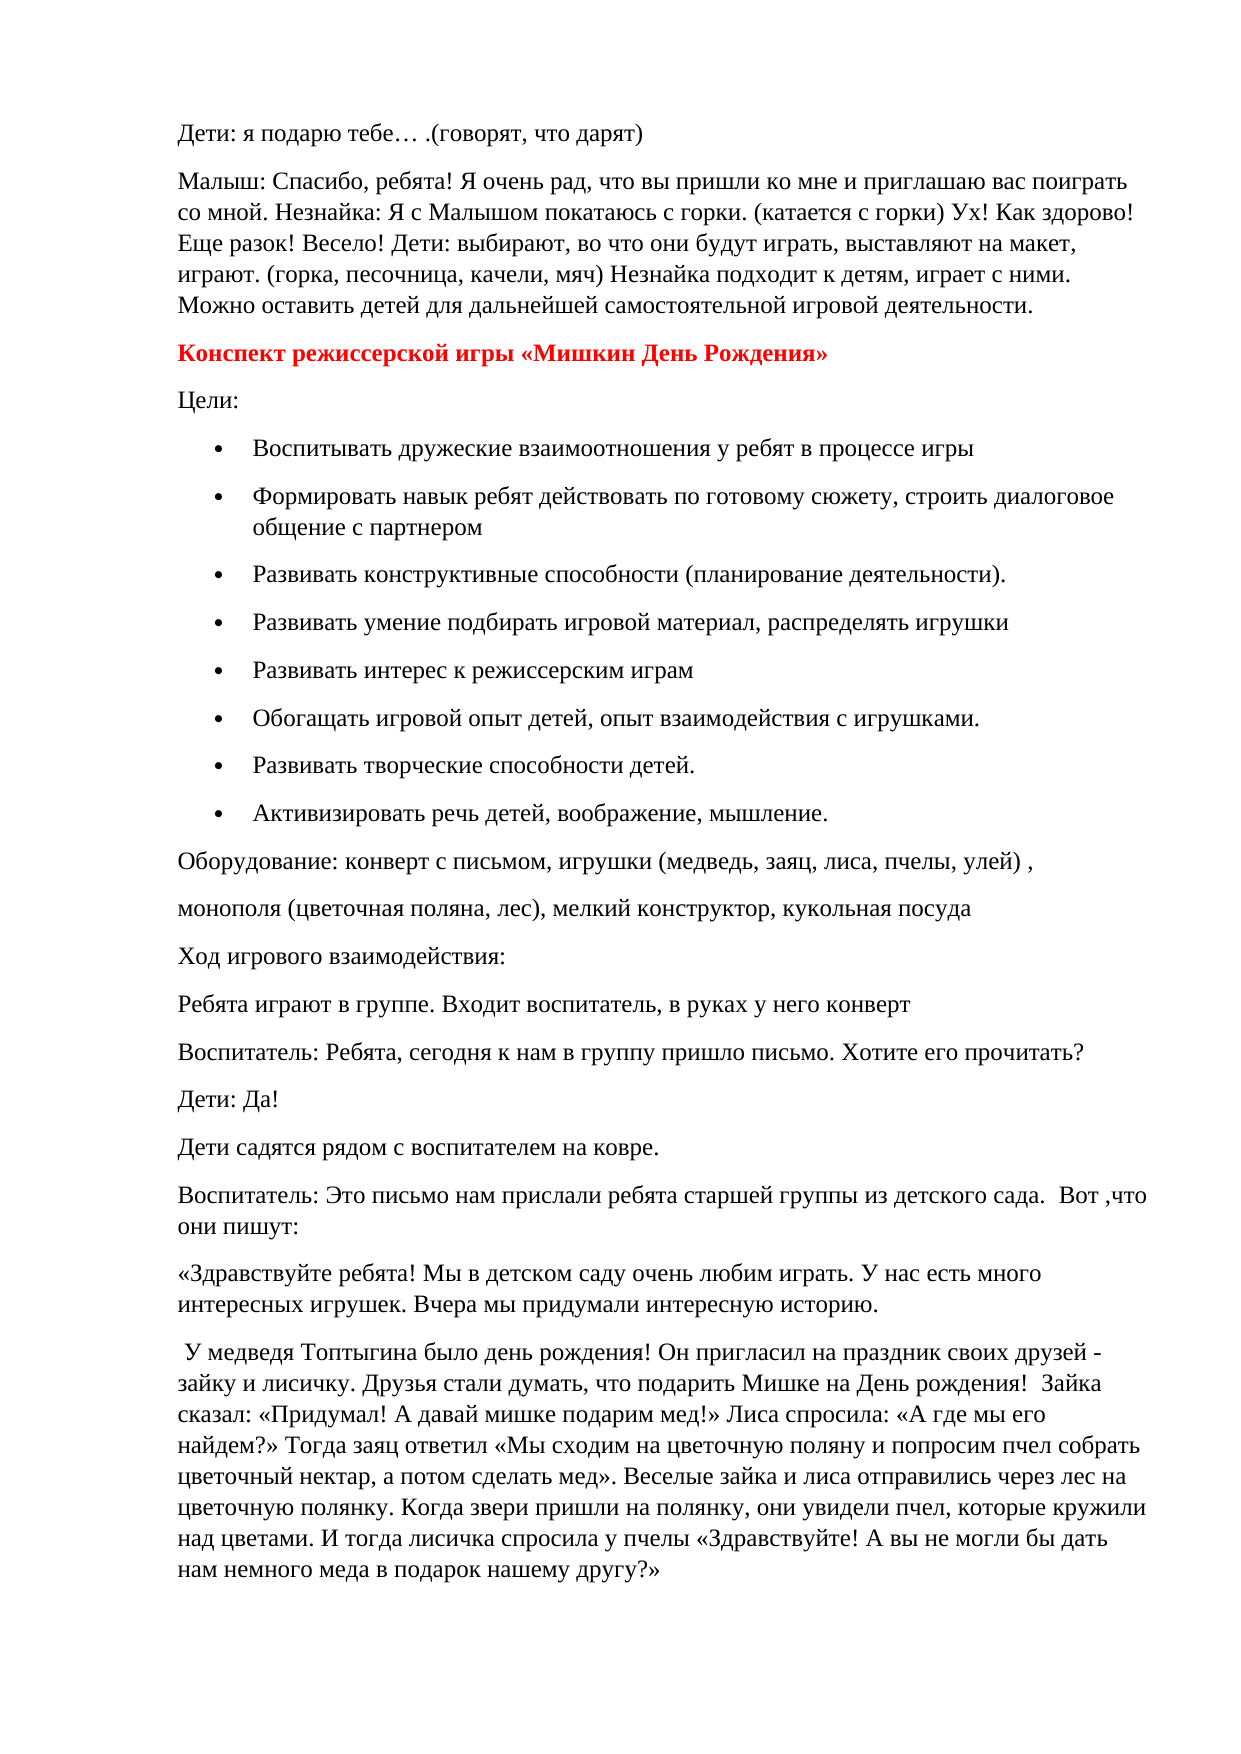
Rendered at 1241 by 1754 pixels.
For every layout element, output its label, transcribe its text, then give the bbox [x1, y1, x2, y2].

text Дети садятся рядом с воспитателем на ковре. [177, 1132, 1152, 1161]
text Воспитатель: Ребята, сегодня к нам в группу пришло письмо. Хотите его прочитать? [177, 1037, 1152, 1065]
list Развивать творческие способности детей. [215, 750, 1152, 779]
text Ребята играют в группе. Входит воспитатель, в руках у него конверт [177, 989, 1152, 1018]
text Оборудование: конверт с письмом, игрушки (медведь, заяц, лиса, пчелы, улей) , [177, 846, 1152, 874]
text У медведя Топтыгина было день рождения! Он пригласил на праздник своих друзей - зайку и лисичку. Друзья стали думать, что подарить Мишке на День рождения! Зайка сказал: «Придумал! А давай мишке подарим мед!» Лиса спросила: «А где мы его найдем?» Тогда заяц ответил «Мы сходим на цветочную поляну и попросим пчел собрать цветочный нектар, а потом сделать мед». Веселые зайка и лиса отправились через лес на цветочную полянку. Когда звери пришли на полянку, они увидели пчел, которые кружили над цветами. И тогда лисичка спросила у пчелы «Здравствуйте! А вы не могли бы дать нам немного меда в подарок нашему другу?» [177, 1337, 1152, 1583]
text «Здравствуйте ребята! Мы в детском саду очень любим играть. У нас есть много интересных игрушек. Вчера мы придумали интересную историю. [177, 1258, 1152, 1318]
text Цели: [177, 385, 1152, 414]
text монополя (цветочная поляна, лес), мелкий конструктор, кукольная посуда [177, 893, 1152, 922]
list Активизировать речь детей, воображение, мышление. [215, 798, 1152, 827]
list Развивать умение подбирать игровой материал, распределять игрушки [215, 607, 1152, 636]
text Дети: я подарю тебе… .(говорят, что дарят) [177, 118, 1152, 147]
list Развивать интерес к режиссерским играм [215, 655, 1152, 684]
text Малыш: Спасибо, ребята! Я очень рад, что вы пришли ко мне и приглашаю вас поиграть со мной. Незнайка: Я с Малышом покатаюсь с горки. (катается с горки) Ух! Как здорово! Еще разок! Весело! Дети: выбирают, во что они будут играть, выставляют на макет, играют. (горка, песочница, качели, мяч) Незнайка подходит к детям, играет с ними. Можно оставить детей для дальнейшей самостоятельной игровой деятельности. [177, 166, 1152, 319]
text Дети: Да! [177, 1084, 1152, 1113]
list Развивать конструктивные способности (планирование деятельности). [215, 559, 1152, 588]
text Ход игрового взаимодействия: [177, 941, 1152, 970]
text Воспитатель: Это письмо нам прислали ребята старшей группы из детского сада. Вот ,что они пишут: [177, 1180, 1152, 1239]
list Воспитывать дружеские взаимоотношения у ребят в процессе игры [215, 433, 1152, 462]
list Формировать навык ребят действовать по готовому сюжету, строить диалоговое общение с партнером [215, 481, 1152, 541]
text Конспект режиссерской игры «Мишкин День Рождения» [177, 338, 1152, 366]
list Обогащать игровой опыт детей, опыт взаимодействия с игрушками. [215, 703, 1152, 731]
